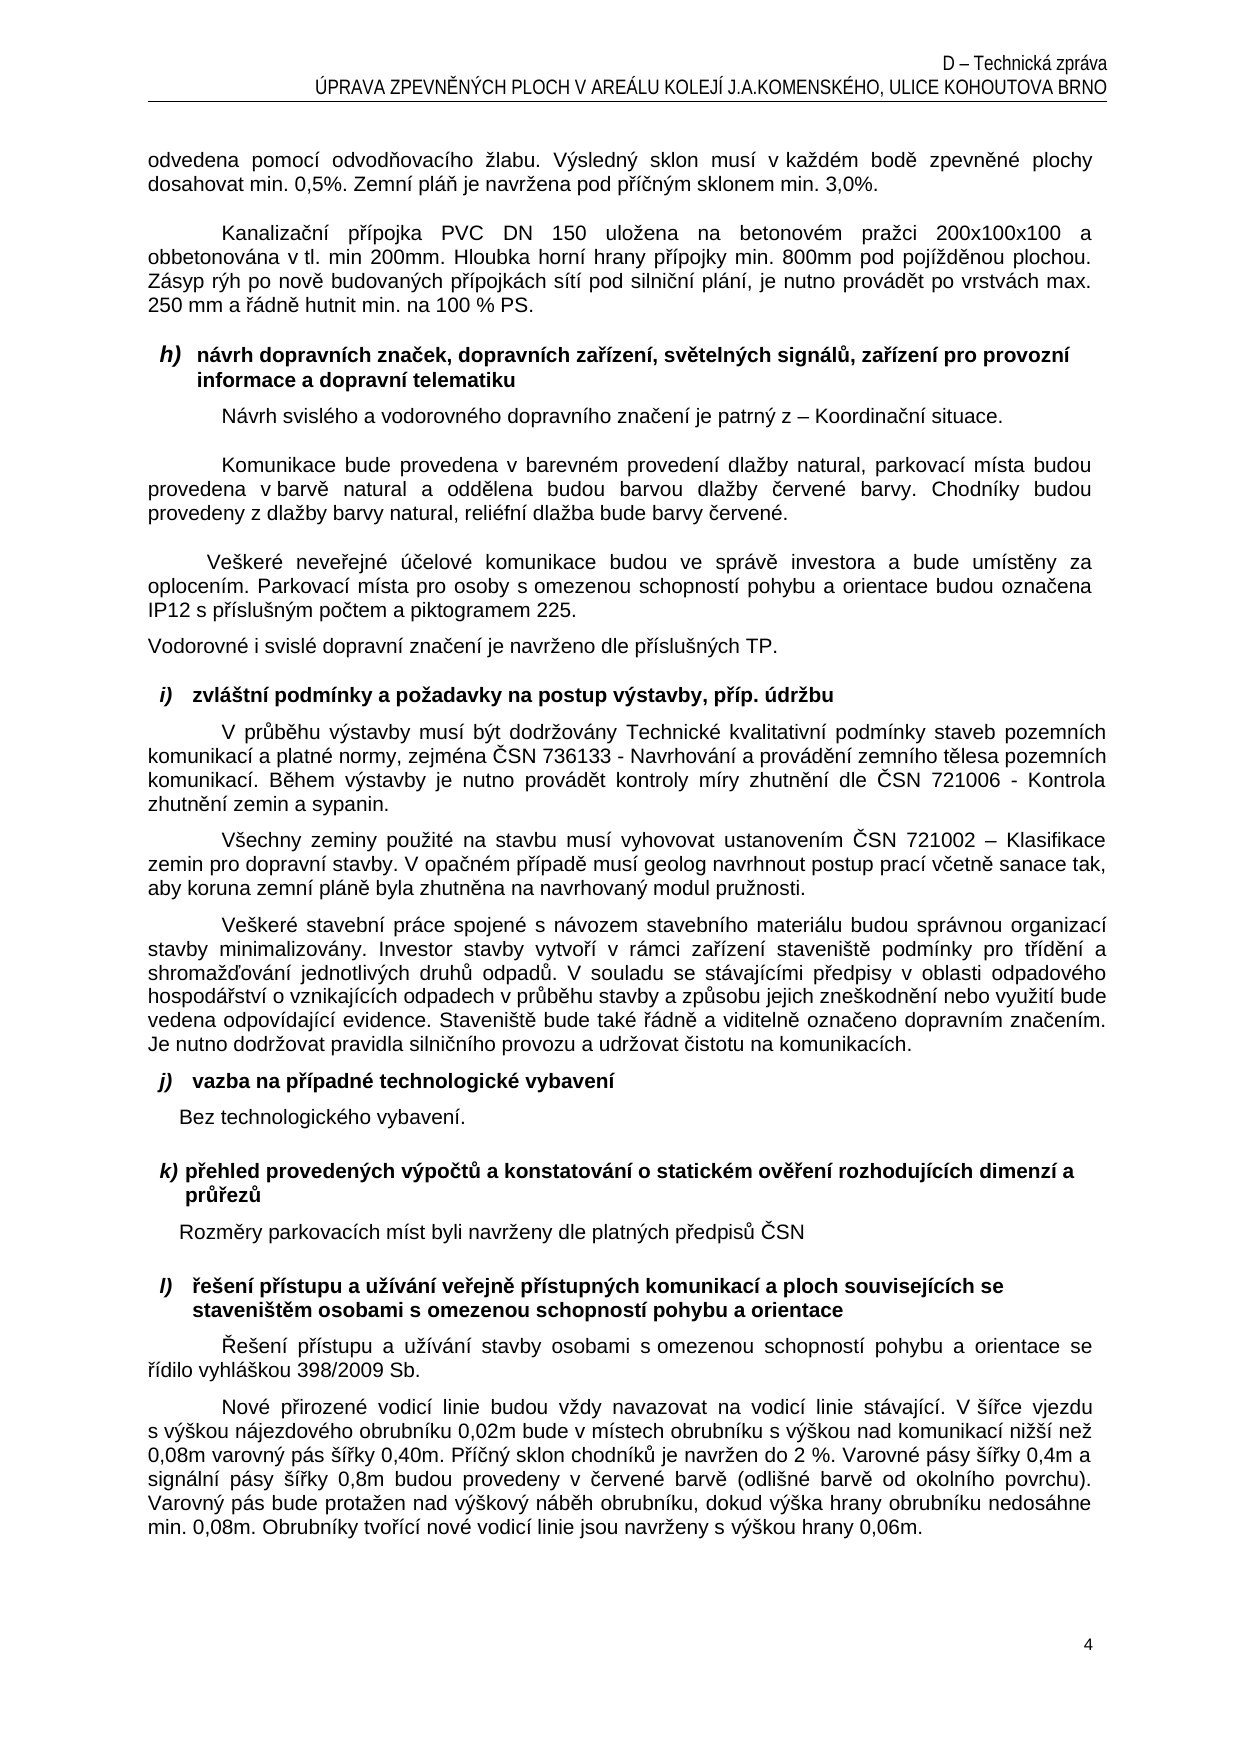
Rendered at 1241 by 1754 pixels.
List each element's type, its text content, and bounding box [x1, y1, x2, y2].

text Rozměry parkovacích míst byli navrženy dle platných předpisů ČSN [148, 1220, 1093, 1244]
text V průběhu výstavby musí být dodržovány Technické kvalitativní podmínky staveb pozemních komunikací a platné normy, zejména ČSN 736133 - Navrhování a provádění zemního tělesa pozemních komunikací. Během výstavby je nutno provádět kontroly míry zhutnění dle ČSN 721006 - Kontrola zhutnění zemin a sypanin. [148, 720, 1107, 816]
text Bez technologického vybavení. [148, 1105, 1093, 1129]
text Komunikace bude provedena v barevném provedení dlažby natural, parkovací místa budou provedena v barvě natural a oddělena budou barvou dlažby červené barvy. Chodníky budou provedeny z dlažby barvy natural, reliéfní dlažba bude barvy červené. [148, 453, 1093, 525]
text Vodorovné i svislé dopravní značení je navrženo dle příslušných TP. [148, 634, 1093, 658]
text Všechny zeminy použité na stavbu musí vyhovovat ustanovením ČSN 721002 – Klasifikace zemin pro dopravní stavby. V opačném případě musí geolog navrhnout postup prací včetně sanace tak, aby koruna zemní pláně byla zhutněna na navrhovaný modul pružnosti. [148, 828, 1107, 900]
list přehled provedených výpočtů a konstatování o statickém ověření rozhodujících dimenzí a průřezů [159, 1159, 1093, 1207]
text Řešení přístupu a užívání stavby osobami s omezenou schopností pohybu a orientace se řídilo vyhláškou 398/2009 Sb. [148, 1334, 1093, 1382]
list návrh dopravních značek, dopravních zařízení, světelných signálů, zařízení pro provozní informace a dopravní telematiku [159, 341, 1093, 392]
text Kanalizační přípojka PVC DN 150 uložena na betonovém pražci 200x100x100 a obbetonována v tl. min 200mm. Hloubka horní hrany přípojky min. 800mm pod pojížděnou plochou. Zásyp rýh po nově budovaných přípojkách sítí pod silniční plání, je nutno provádět po vrstvách max. 250 mm a řádně hutnit min. na 100 % PS. [148, 221, 1093, 316]
text Veškeré stavební práce spojené s návozem stavebního materiálu budou správnou organizací stavby minimalizovány. Investor stavby vytvoří v rámci zařízení staveniště podmínky pro třídění a shromažďování jednotlivých druhů odpadů. V souladu se stávajícími předpisy v oblasti odpadového hospodářství o vznikajících odpadech v průběhu stavby a způsobu jejich zneškodnění nebo využití bude vedena odpovídající evidence. Staveniště bude také řádně a viditelně označeno dopravním značením. Je nutno dodržovat pravidla silničního provozu a udržovat čistotu na komunikacích. [148, 912, 1107, 1056]
list řešení přístupu a užívání veřejně přístupných komunikací a ploch souvisejících se staveništěm osobami s omezenou schopností pohybu a orientace [159, 1274, 1093, 1322]
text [148, 148, 1093, 196]
text Návrh svislého a vodorovného dopravního značení je patrný z – Koordinační situace. [148, 404, 1093, 428]
list vazba na případné technologické vybavení [159, 1069, 1093, 1093]
text Veškeré neveřejné účelové komunikace budou ve správě investora a bude umístěny za oplocením. Parkovací místa pro osoby s omezenou schopností pohybu a orientace budou označena IP12 s příslušným počtem a piktogramem 225. [148, 550, 1093, 622]
list zvláštní podmínky a požadavky na postup výstavby, příp. údržbu [159, 683, 1093, 707]
text Nové přirozené vodicí linie budou vždy navazovat na vodicí linie stávající. V šířce vjezdu s výškou nájezdového obrubníku 0,02m bude v místech obrubníku s výškou nad komunikací nižší než 0,08m varovný pás šířky 0,40m. Příčný sklon chodníků je navržen do 2 %. Varovné pásy šířky 0,4m a signální pásy šířky 0,8m budou provedeny v červené barvě (odlišné barvě od okolního povrchu). Varovný pás bude protažen nad výškový náběh obrubníku, dokud výška hrany obrubníku nedosáhne min. 0,08m. Obrubníky tvořící nové vodicí linie jsou navrženy s výškou hrany 0,06m. [148, 1395, 1093, 1538]
